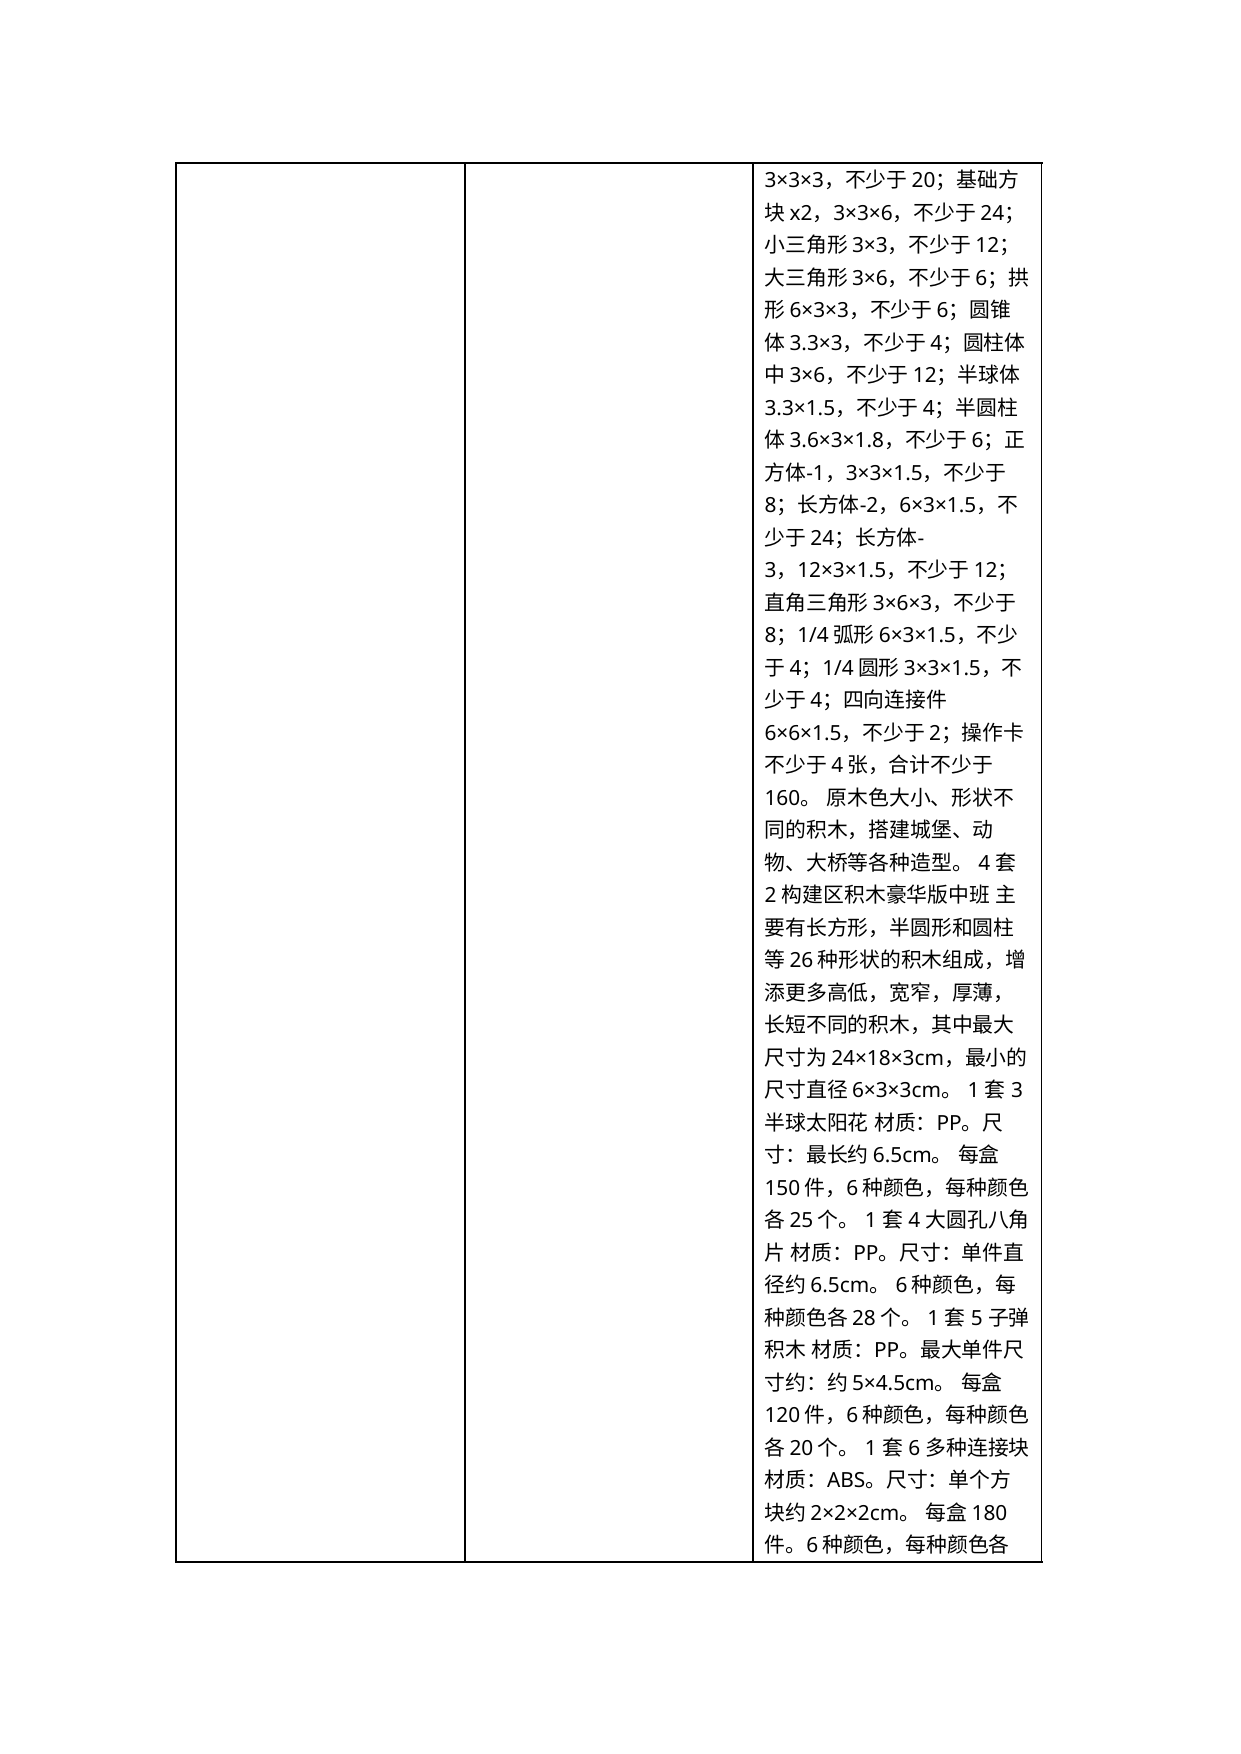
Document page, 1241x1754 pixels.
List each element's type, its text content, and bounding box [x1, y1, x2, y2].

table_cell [754, 164, 1041, 1561]
table_cell 3 [177, 164, 464, 1561]
table_cell [466, 164, 752, 1561]
